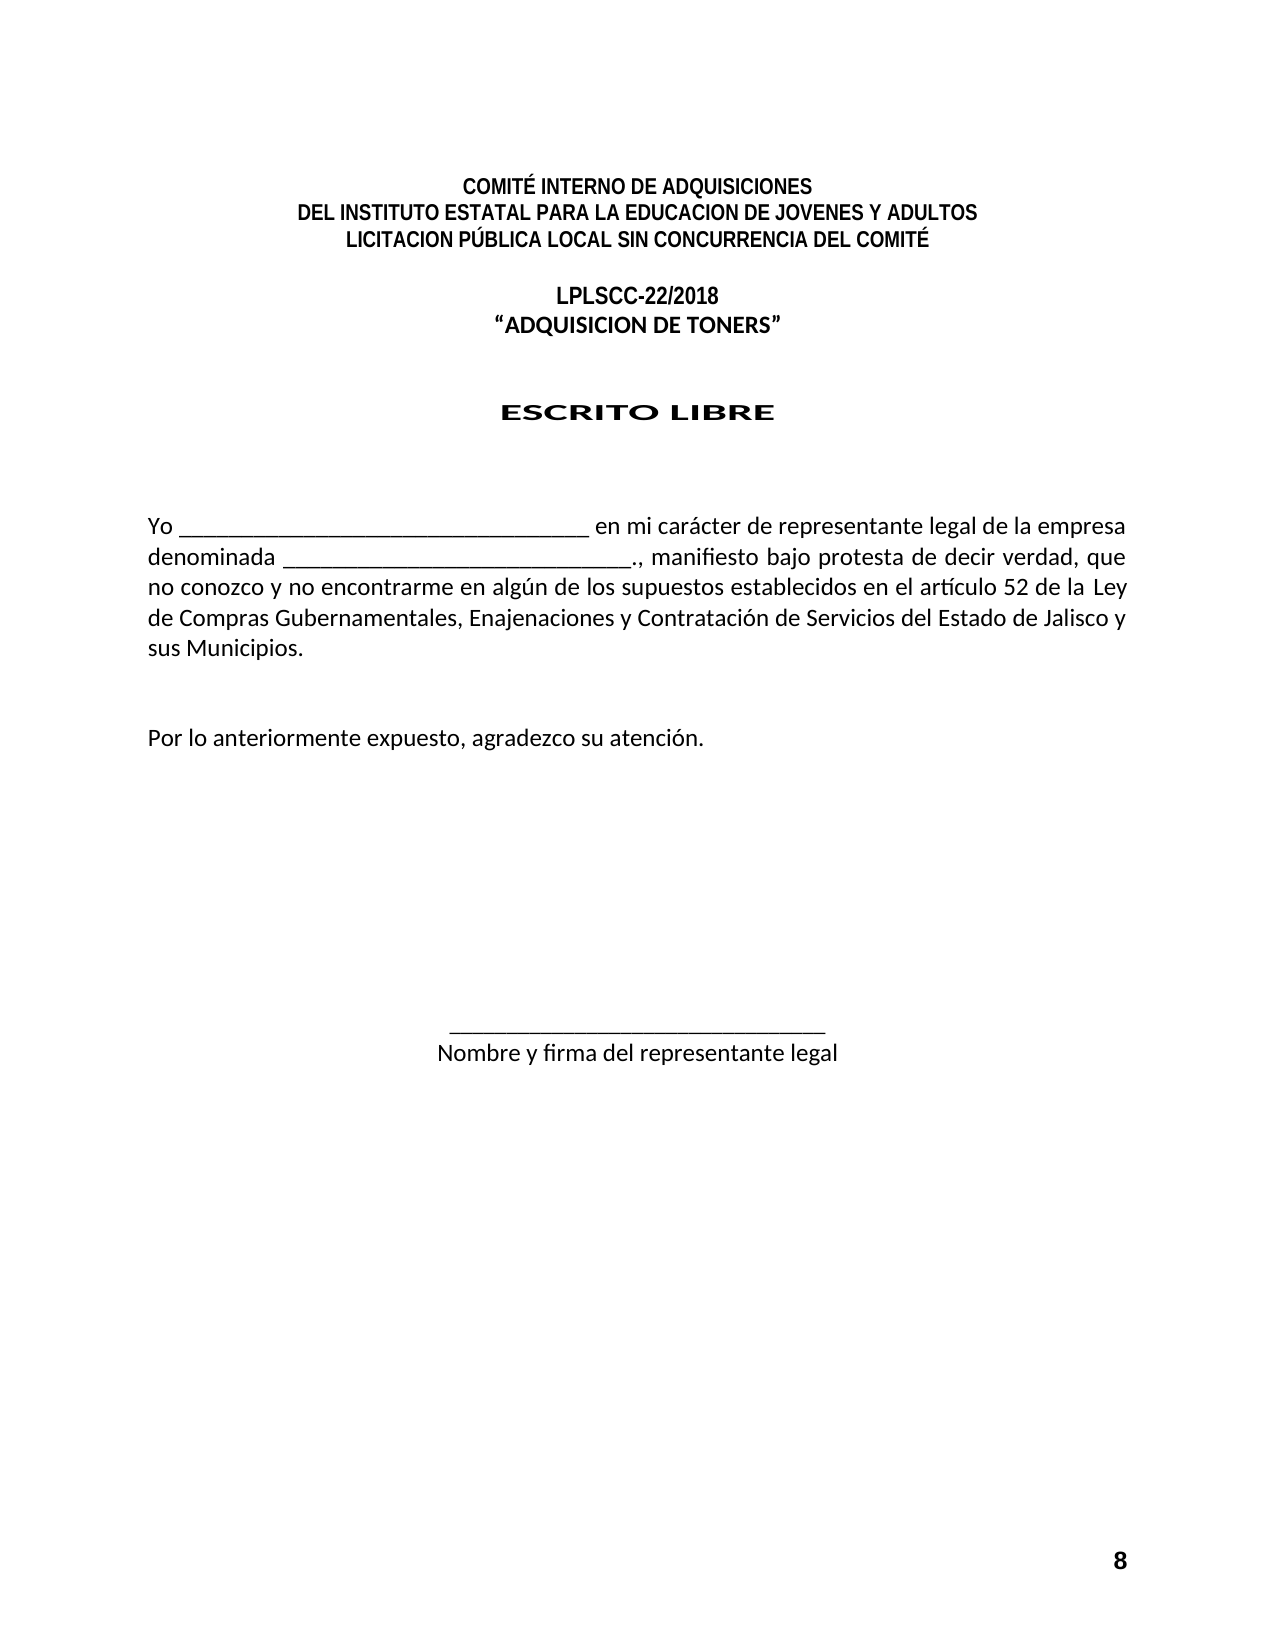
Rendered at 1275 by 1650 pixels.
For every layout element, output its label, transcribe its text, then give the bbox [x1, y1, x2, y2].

text Yo _________________________________ en mi carácter de representante legal de la empresa denominada ____________________________., manifiesto bajo protesta de decir verdad, que no conozco y no encontrarme en algún de los supuestos establecidos en el artículo 52 de la Ley de Compras Gubernamentales, Enajenaciones y Contratación de Servicios del Estado de Jalisco y sus Municipios. [148, 511, 1127, 663]
text _________________________________ [148, 1009, 1127, 1037]
text LICITACION PÚBLICA LOCAL SIN CONCURRENCIA DEL COMITÉ [148, 226, 1127, 252]
text “ADQUISICION DE TONERS” [148, 309, 1127, 340]
text COMITÉ INTERNO DE ADQUISICIONES [148, 172, 1127, 199]
text DEL INSTITUTO ESTATAL PARA LA EDUCACION DE JOVENES Y ADULTOS [148, 199, 1127, 226]
text Nombre y firma del representante legal [148, 1037, 1127, 1068]
text ESCRITO LIBRE [148, 398, 1127, 426]
text Por lo anteriormente expuesto, agradezco su atención. [148, 722, 1127, 752]
text LPLSCC-22/2018 [148, 281, 1127, 309]
